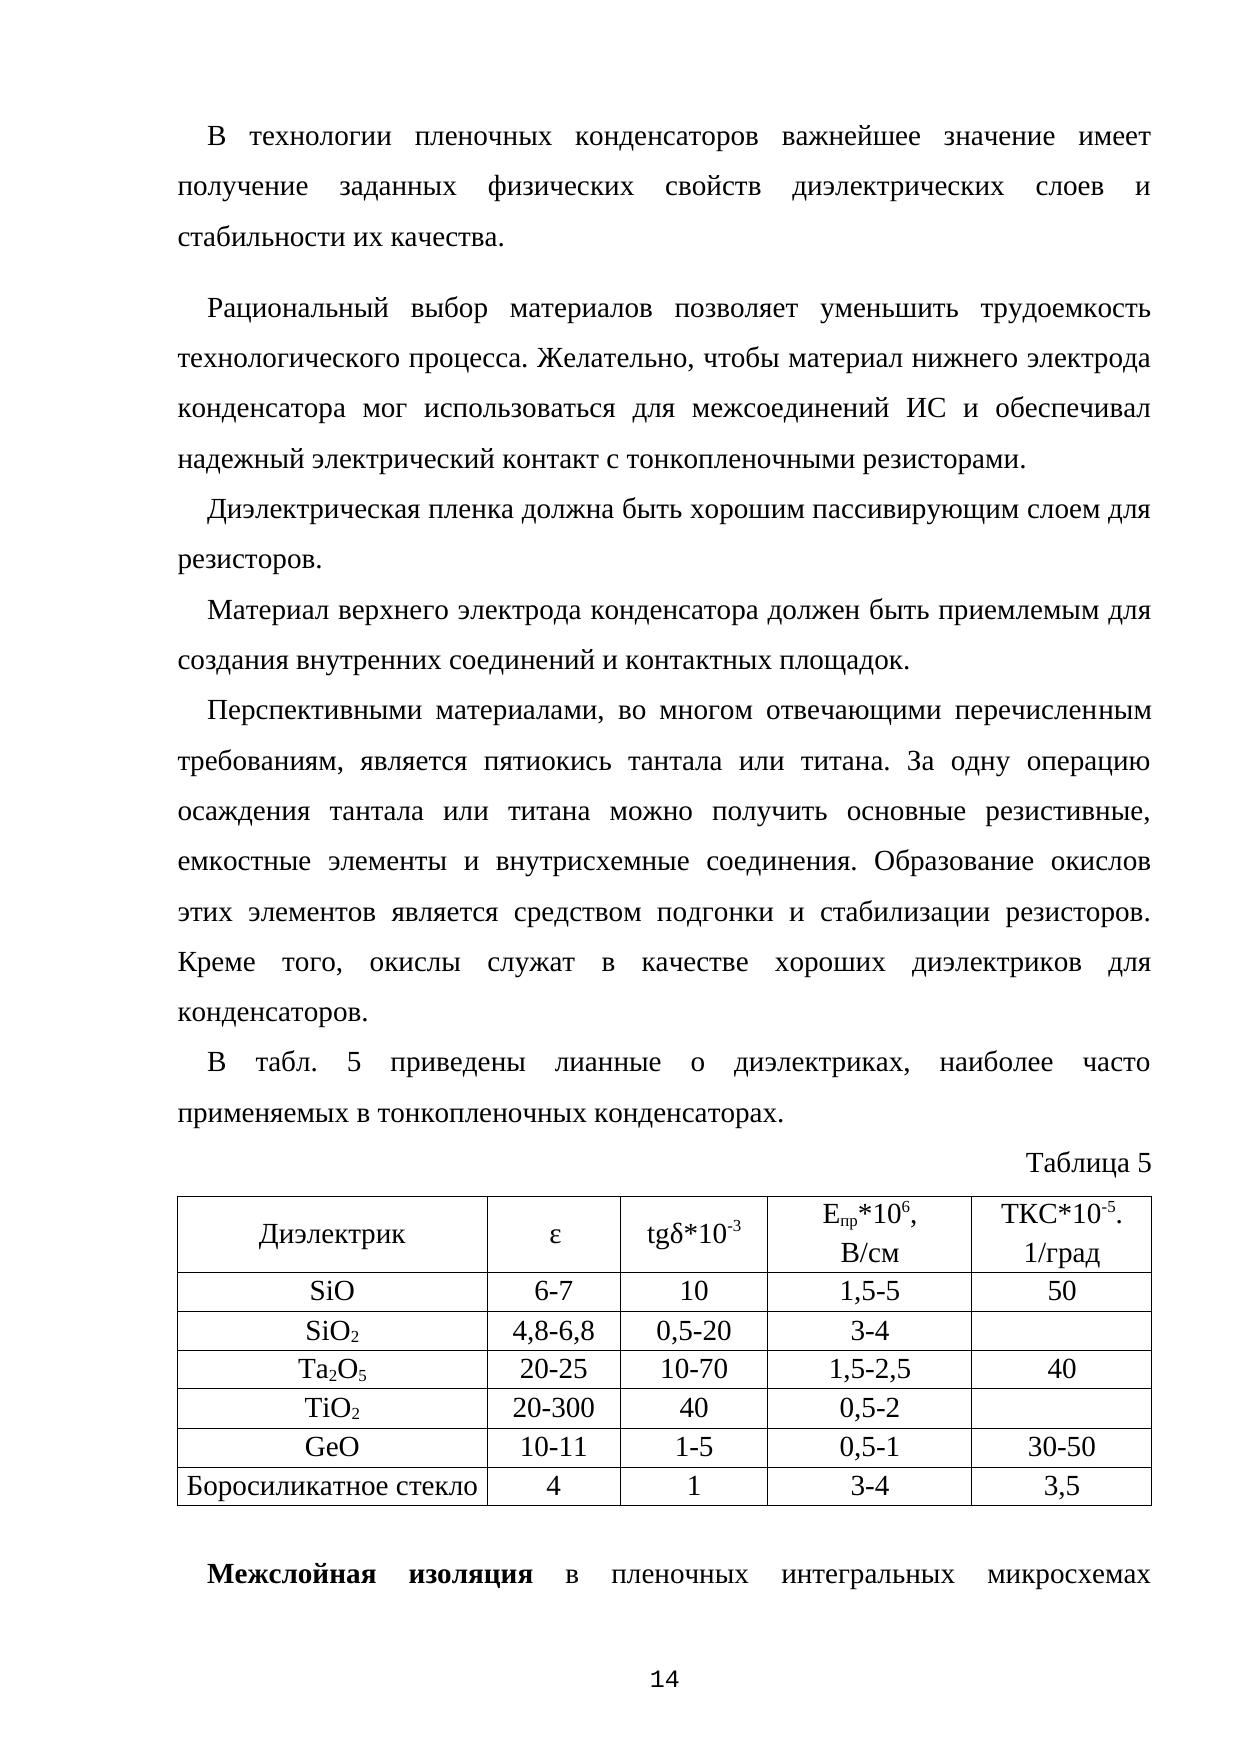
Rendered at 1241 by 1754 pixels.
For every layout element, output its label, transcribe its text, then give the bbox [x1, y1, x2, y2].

table_header ε [488, 1197, 620, 1272]
text Рациональный выбор материалов позволяет уменьшить трудоемкость технологического процесса. Желательно, чтобы материал нижнего электрода конденсатора мог использоваться для межсоединений ИС и обеспечивал надежный электрический контакт с тонкопленочными резисторами. [177, 290, 1152, 474]
table_cell SiO2 [178, 1312, 487, 1350]
table_cell 50 [972, 1273, 1151, 1311]
table_cell 3-4 [768, 1468, 971, 1505]
table_header tgδ*10-3 [621, 1197, 767, 1272]
table_cell [972, 1312, 1151, 1350]
table_cell 3,5 [972, 1468, 1151, 1505]
table_cell 1,5-2,5 [768, 1351, 971, 1388]
table_header Епр*106, В/см [768, 1197, 971, 1272]
table_cell TiO2 [178, 1389, 487, 1428]
table_cell 10-70 [621, 1351, 767, 1388]
table_cell 0,5-2 [768, 1389, 971, 1428]
text Материал верхнего электрода конденсатора должен быть приемлемым для создания внутренних соединений и контактных площадок. [177, 592, 1152, 676]
table_cell 20-25 [488, 1351, 620, 1388]
table_cell Боросиликатное стекло [178, 1468, 487, 1505]
table_cell 30-50 [972, 1429, 1151, 1467]
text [177, 1556, 1152, 1589]
table_cell 0,5-20 [621, 1312, 767, 1350]
table_cell 1-5 [621, 1429, 767, 1467]
text Диэлектрическая пленка должна быть хорошим пассивирующим слоем для резисторов. [177, 491, 1152, 575]
table_cell 20-300 [488, 1389, 620, 1428]
table_cell SiO [178, 1273, 487, 1311]
table_cell GeO [178, 1429, 487, 1467]
table_cell 4 [488, 1468, 620, 1505]
text В табл. 5 приведены лианные о диэлектриках, наиболее часто применяемых в тонкопленочных конденсаторах. [177, 1044, 1152, 1128]
table_cell 40 [972, 1351, 1151, 1388]
table_cell 1 [621, 1468, 767, 1505]
table_cell [972, 1389, 1151, 1428]
text Таблица 5 [177, 1145, 1152, 1179]
table_cell 10 [621, 1273, 767, 1311]
table_cell 6-7 [488, 1273, 620, 1311]
table_cell 0,5-1 [768, 1429, 971, 1467]
text Перспективными материалами, во многом отвечающими перечисленным требованиям, является пятиокись тантала или титана. За одну операцию осаждения тантала или титана можно получить основные резистивные, емкостные элементы и внутрисхемные соединения. Образование окислов этих элементов является средством подгонки и стабилизации резисторов. Креме того, окислы служат в качестве хороших диэлектриков для конденсаторов. [177, 692, 1152, 1028]
table_header ТКС*10-5. 1/град [972, 1197, 1151, 1272]
table_cell Ta2O5 [178, 1351, 487, 1388]
table_header Диэлектрик [178, 1197, 487, 1272]
text В технологии пленочных конденсаторов важнейшее значение имеет получение заданных физических свойств диэлектрических слоев и стабильности их качества. [177, 118, 1152, 252]
table_cell 1,5-5 [768, 1273, 971, 1311]
table_cell 10-11 [488, 1429, 620, 1467]
table_cell 40 [621, 1389, 767, 1428]
table_cell 3-4 [768, 1312, 971, 1350]
table_cell 4,8-6,8 [488, 1312, 620, 1350]
